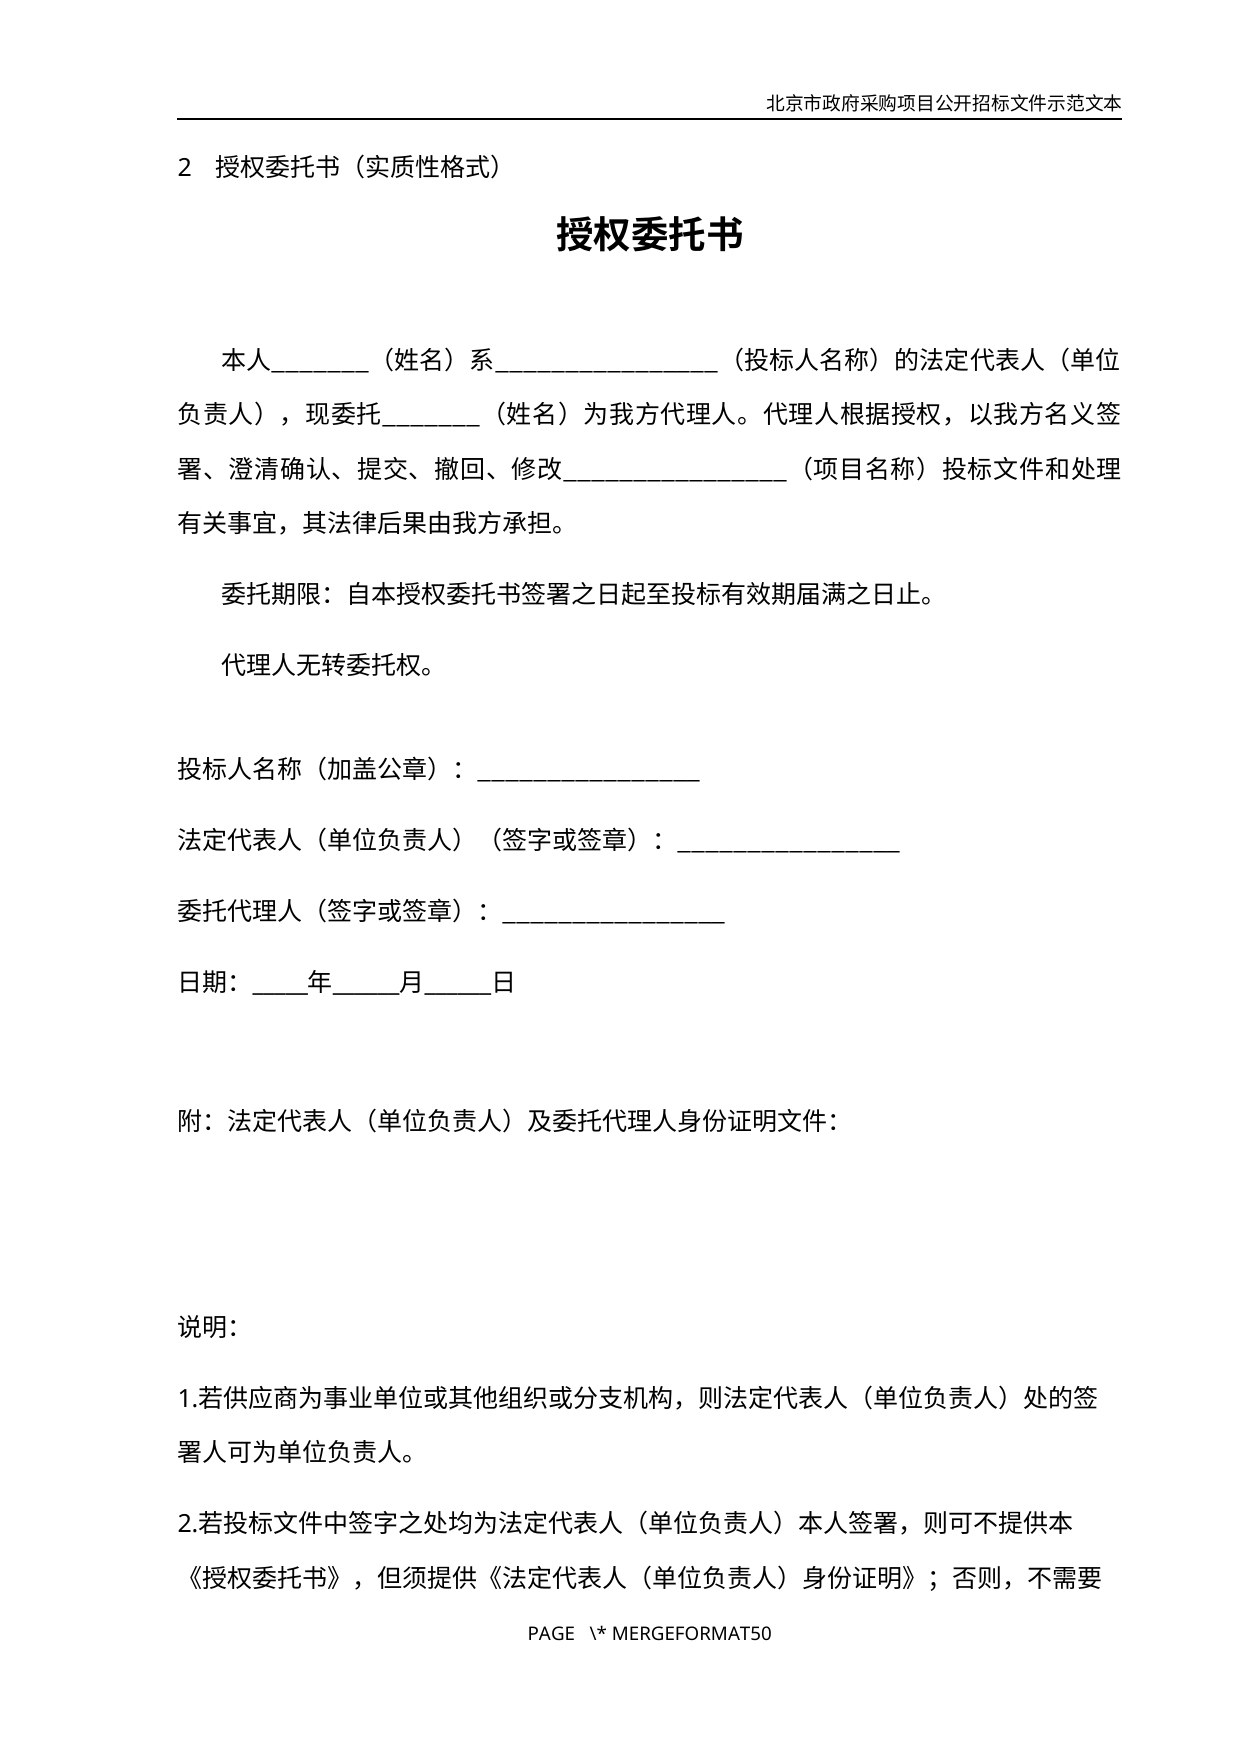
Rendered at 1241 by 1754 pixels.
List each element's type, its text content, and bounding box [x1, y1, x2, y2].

text 法定代表人（单位负责人）（签字或签章）：________________ [177, 820, 1122, 856]
text 授权委托书 [177, 219, 1122, 256]
text 委托期限：自本授权委托书签署之日起至投标有效期届满之日止。 [177, 575, 1122, 611]
text 委托代理人（签字或签章）：________________ [177, 891, 1122, 927]
text 投标人名称（加盖公章）：________________ [177, 749, 1122, 785]
text 代理人无转委托权。 [177, 646, 1122, 720]
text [177, 1504, 1122, 1594]
text 附：法定代表人（单位负责人）及委托代理人身份证明文件： [177, 1101, 1122, 1137]
list 授权委托书（实质性格式） [177, 148, 1122, 184]
text 本人_______（姓名）系________________（投标人名称）的法定代表人（单位负责人），现委托_______（姓名）为我方代理人。代理人根据授权，以我方名义签署、澄清确认、提交、撤回、修改________________（项目名称）投标文件和处理有关事宜，其法律后果由我方承担。 [177, 341, 1122, 540]
text 说明： [177, 1307, 1122, 1344]
text 日期：_____年______月______日 [177, 962, 1122, 998]
text 1.若供应商为事业单位或其他组织或分支机构，则法定代表人（单位负责人）处的签署人可为单位负责人。 [177, 1378, 1122, 1469]
